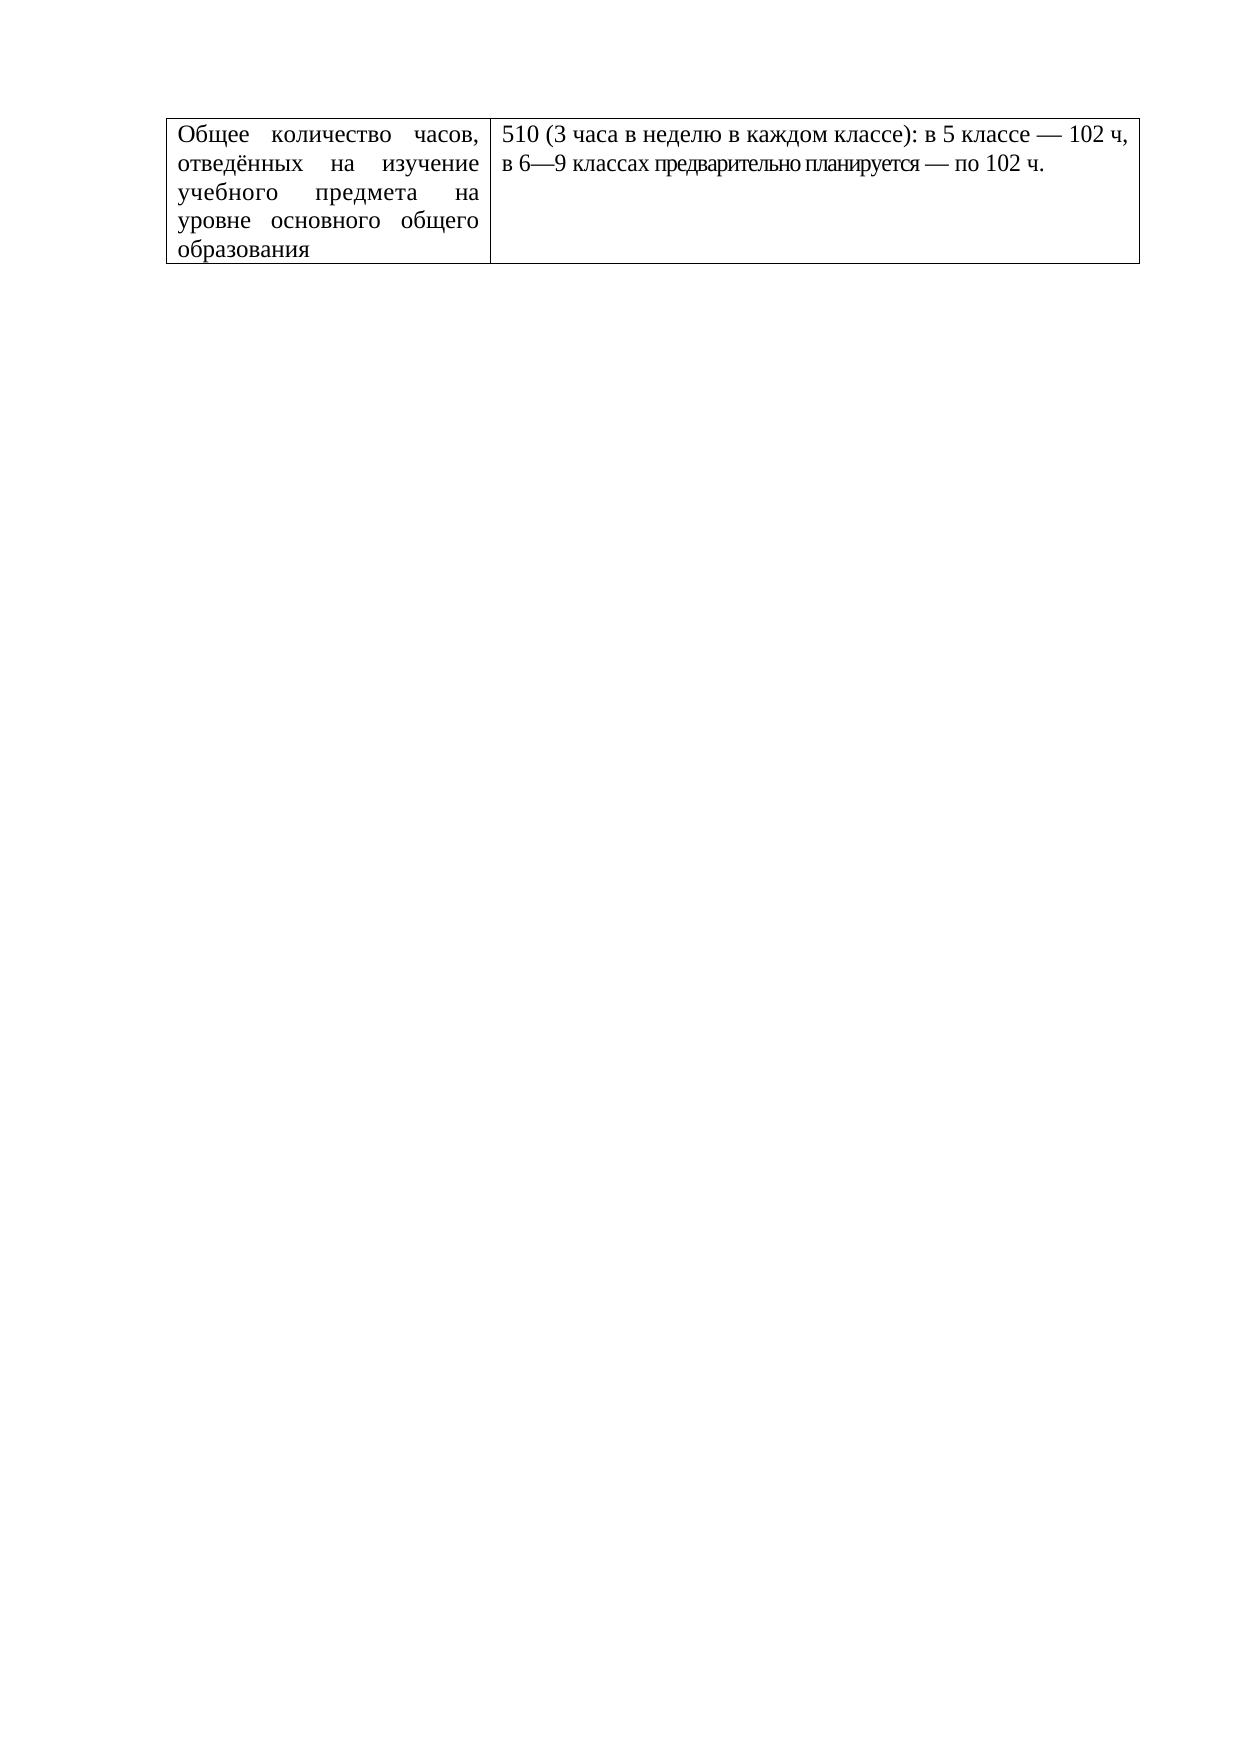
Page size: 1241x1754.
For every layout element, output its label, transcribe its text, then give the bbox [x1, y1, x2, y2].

table_cell 510 (3 часа в неделю в каждом классе): в 5 классе — 102 ч, в 6—9 классах предварительно планируется — по 102 ч. [491, 119, 1139, 263]
table_cell Общее количество часов, отведённых на изучение учебного предмета на уровне основного общего образования [167, 119, 490, 263]
